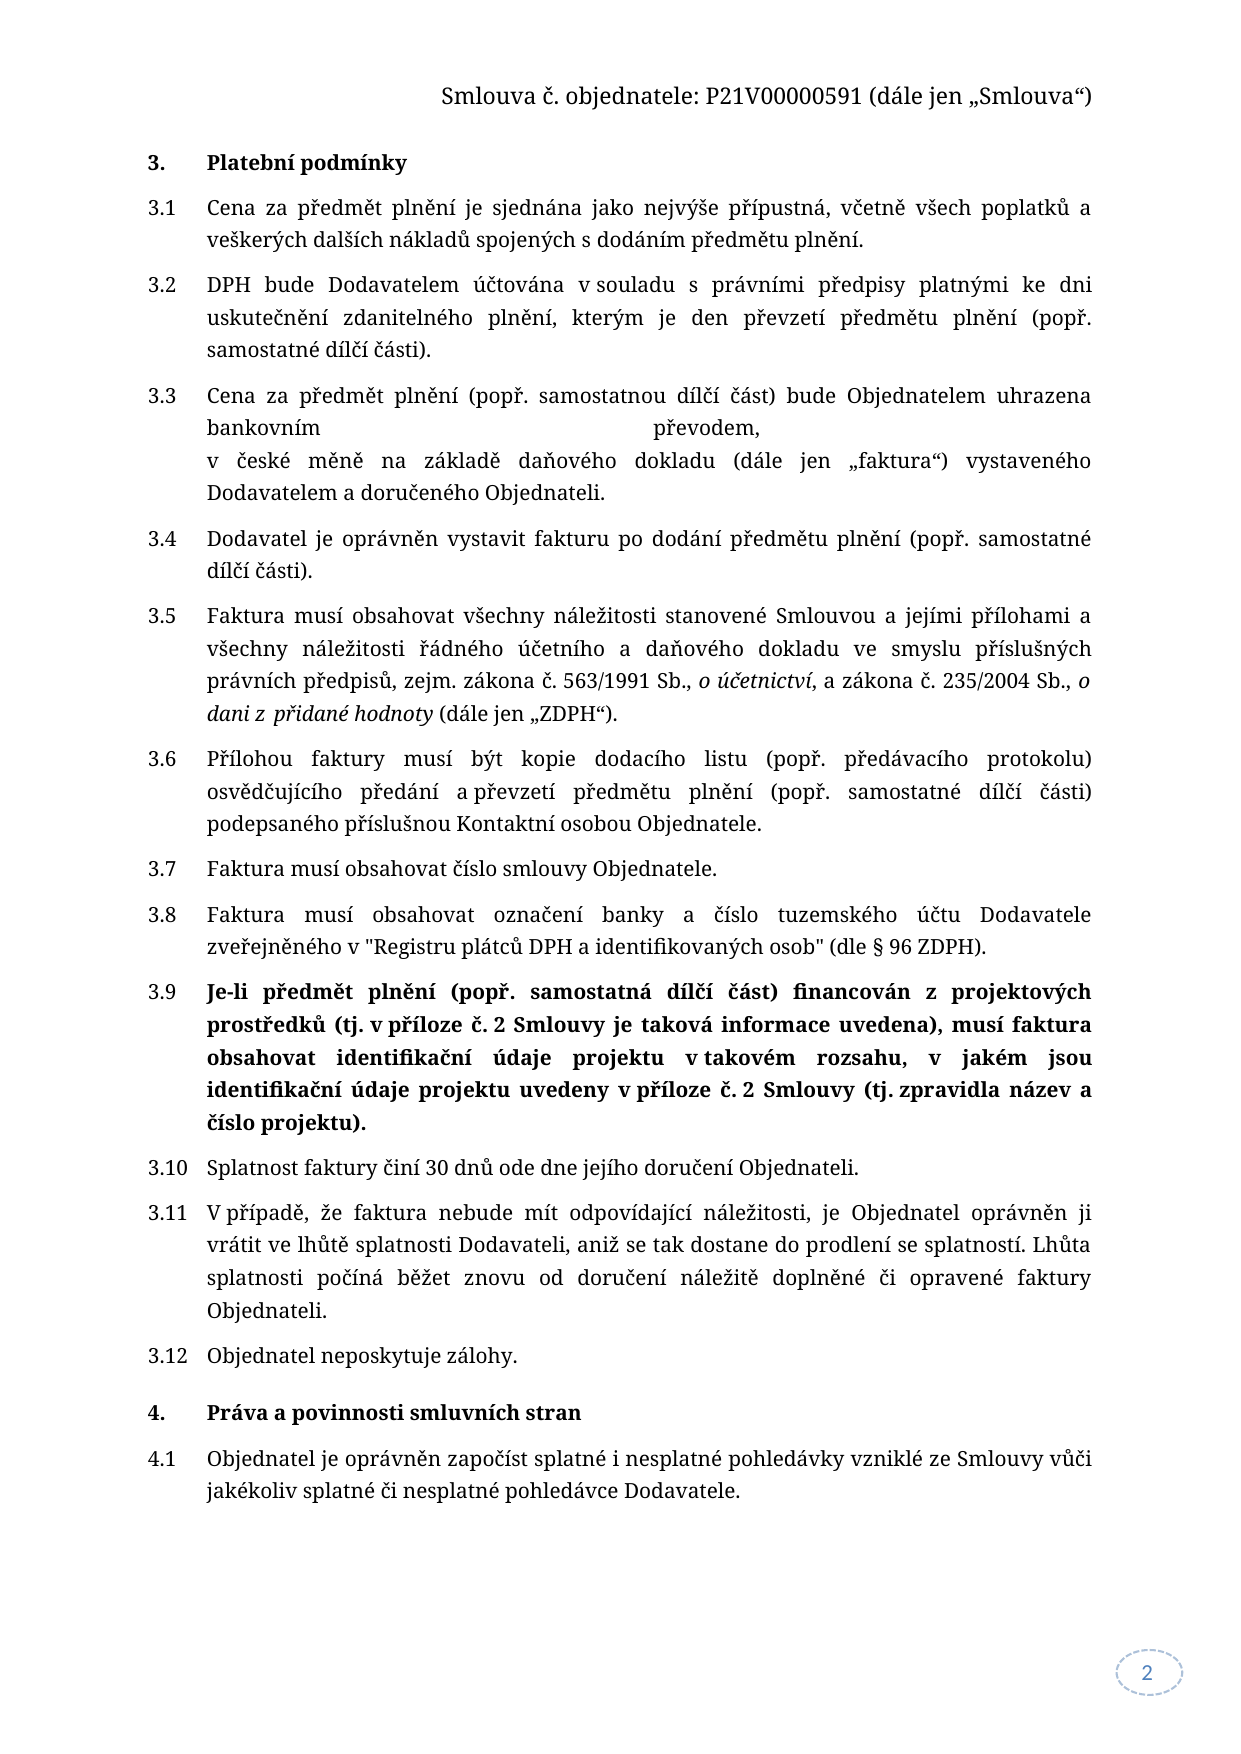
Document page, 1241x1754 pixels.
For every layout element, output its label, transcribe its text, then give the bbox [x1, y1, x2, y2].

list Faktura musí obsahovat všechny náležitosti stanovené Smlouvou a jejími přílohami a všechny náležitosti řádného účetního a daňového dokladu ve smyslu příslušných právních předpisů, zejm. zákona č. 563/1991 Sb., o účetnictví, a zákona č. 235/2004 Sb., o dani z přidané hodnoty (dále jen „ZDPH“). [148, 601, 1093, 728]
list Faktura musí obsahovat číslo smlouvy Objednatele. [148, 854, 1093, 883]
list Přílohou faktury musí být kopie dodacího listu (popř. předávacího protokolu) osvědčujícího předání a převzetí předmětu plnění (popř. samostatné dílčí části) podepsaného příslušnou Kontaktní osobou Objednatele. [148, 744, 1093, 838]
list Platební podmínky [148, 148, 1093, 176]
list Dodavatel je oprávněn vystavit fakturu po dodání předmětu plnění (popř. samostatné dílčí části). [148, 524, 1093, 585]
list Objednatel neposkytuje zálohy. [148, 1341, 1093, 1369]
list Práva a povinnosti smluvních stran [148, 1398, 1093, 1427]
list Cena za předmět plnění (popř. samostatnou dílčí část) bude Objednatelem uhrazena bankovním převodem, v české měně na základě daňového dokladu (dále jen „faktura“) vystaveného Dodavatelem a doručeného Objednateli. [148, 381, 1093, 507]
list Je-li předmět plnění (popř. samostatná dílčí část) financován z projektových prostředků (tj. v příloze č. 2 Smlouvy je taková informace uvedena), musí faktura obsahovat identifikační údaje projektu v takovém rozsahu, v jakém jsou identifikační údaje projektu uvedeny v příloze č. 2 Smlouvy (tj. zpravidla název a číslo projektu). [148, 977, 1093, 1136]
list Faktura musí obsahovat označení banky a číslo tuzemského účtu Dodavatele zveřejněného v "Registru plátců DPH a identifikovaných osob" (dle § 96 ZDPH). [148, 900, 1093, 961]
list Objednatel je oprávněn započíst splatné i nesplatné pohledávky vzniklé ze Smlouvy vůči jakékoliv splatné či nesplatné pohledávce Dodavatele. [148, 1444, 1093, 1505]
list DPH bude Dodavatelem účtována v souladu s právními předpisy platnými ke dni uskutečnění zdanitelného plnění, kterým je den převzetí předmětu plnění (popř. samostatné dílčí části). [148, 270, 1093, 364]
list V případě, že faktura nebude mít odpovídající náležitosti, je Objednatel oprávněn ji vrátit ve lhůtě splatnosti Dodavateli, aniž se tak dostane do prodlení se splatností. Lhůta splatnosti počíná běžet znovu od doručení náležitě doplněné či opravené faktury Objednateli. [148, 1198, 1093, 1324]
list Cena za předmět plnění je sjednána jako nejvýše přípustná, včetně všech poplatků a veškerých dalších nákladů spojených s dodáním předmětu plnění. [148, 193, 1093, 254]
list Splatnost faktury činí 30 dnů ode dne jejího doručení Objednateli. [148, 1153, 1093, 1181]
